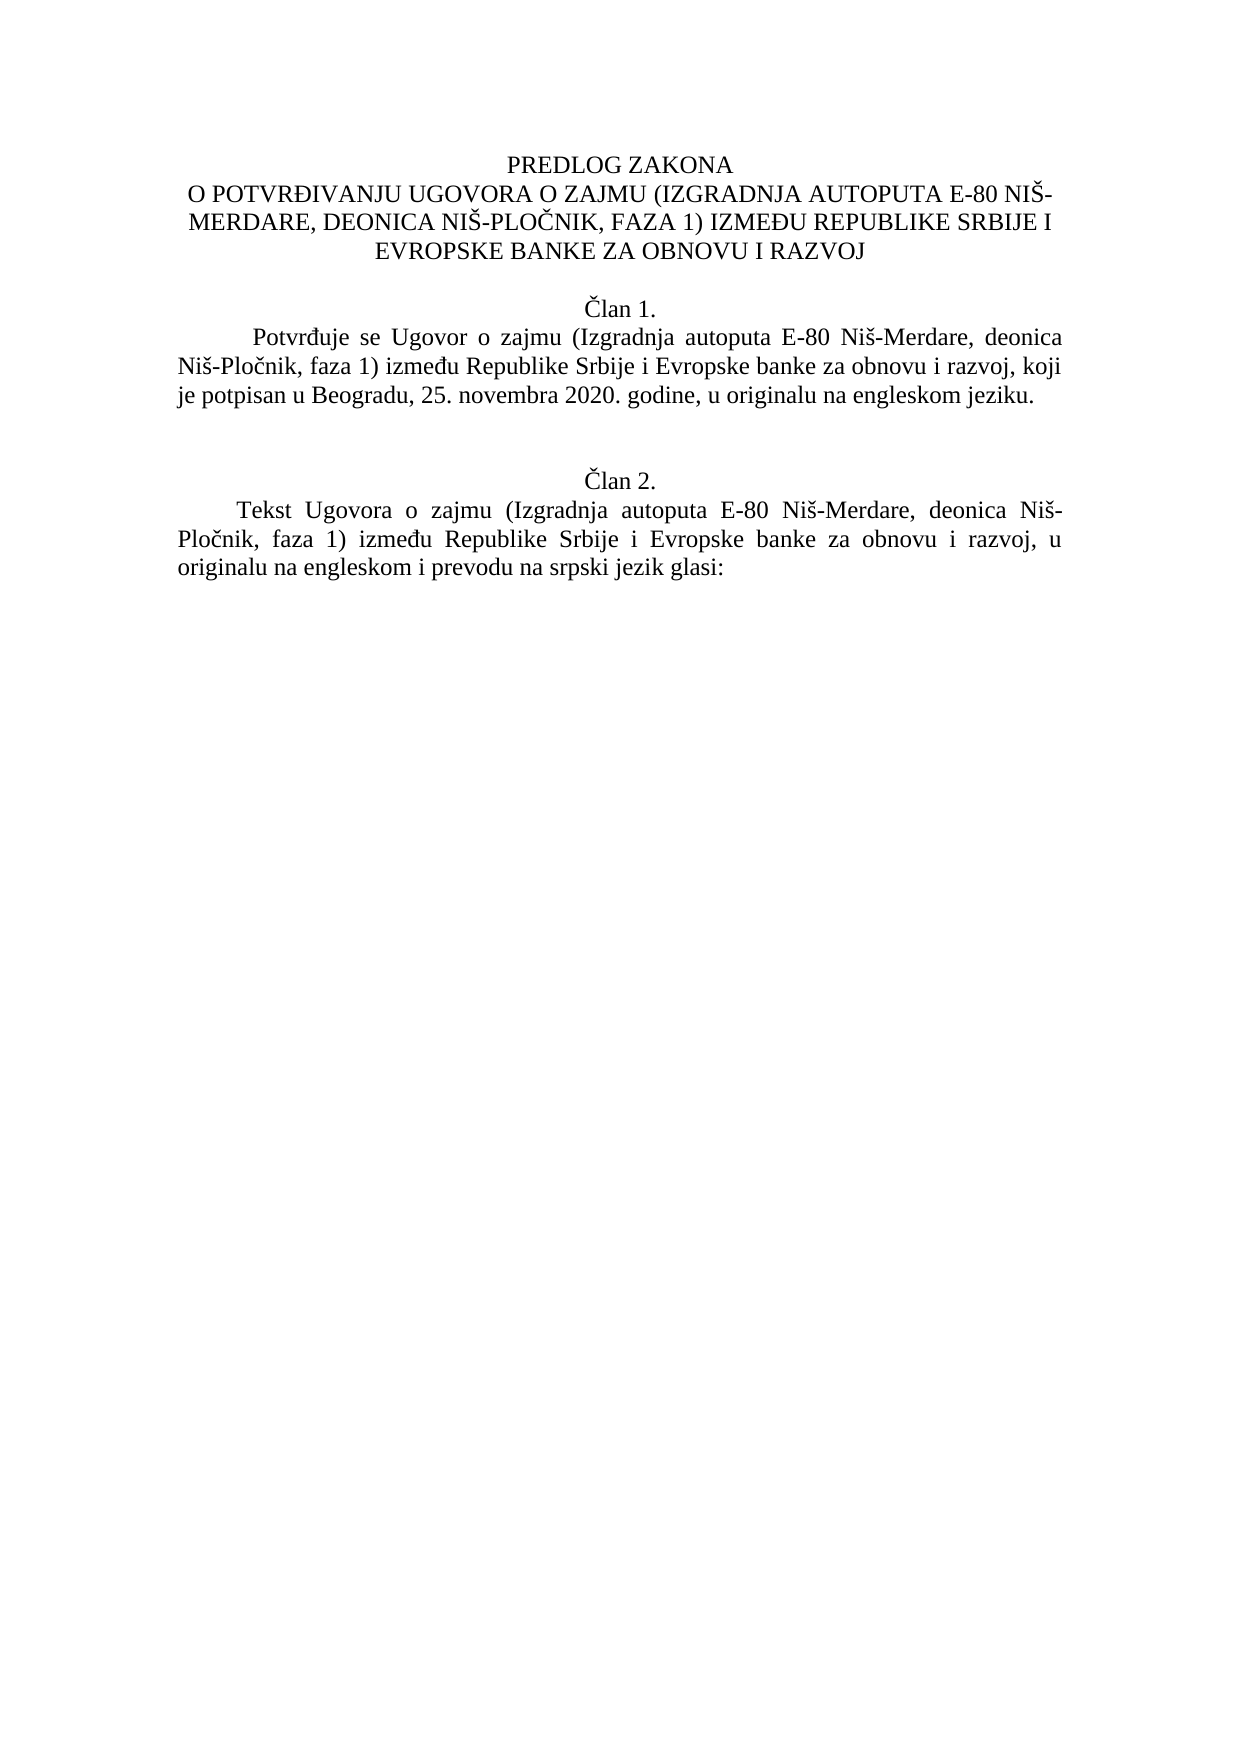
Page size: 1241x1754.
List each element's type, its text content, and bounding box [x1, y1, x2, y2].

text Tekst Ugovora o zajmu (Izgradnja autoputa E-80 Niš-Merdare, deonica Niš-Pločnik, faza 1) između Republike Srbije i Evropske banke za obnovu i razvoj, u originalu na engleskom i prevodu na srpski jezik glasi: [177, 495, 1063, 581]
text PREDLOG ZAKONA [177, 150, 1063, 179]
text Član 2. [177, 466, 1063, 495]
text Član 1. [177, 294, 1063, 322]
text O POTVRĐIVANJU UGOVORA O ZAJMU (IZGRADNJA AUTOPUTA E-80 NIŠ-MERDARE, DEONICA NIŠ-PLOČNIK, FAZA 1) IZMEĐU REPUBLIKE SRBIJE I EVROPSKE BANKE ZA OBNOVU I RAZVOJ [177, 179, 1063, 265]
text Potvrđuje se Ugovor o zajmu (Izgradnja autoputa E-80 Niš-Merdare, deonica Niš-Pločnik, faza 1) između Republike Srbije i Evropske banke za obnovu i razvoj, koji je potpisan u Beogradu, 25. novembra 2020. godine, u originalu na engleskom jeziku. [177, 322, 1063, 409]
